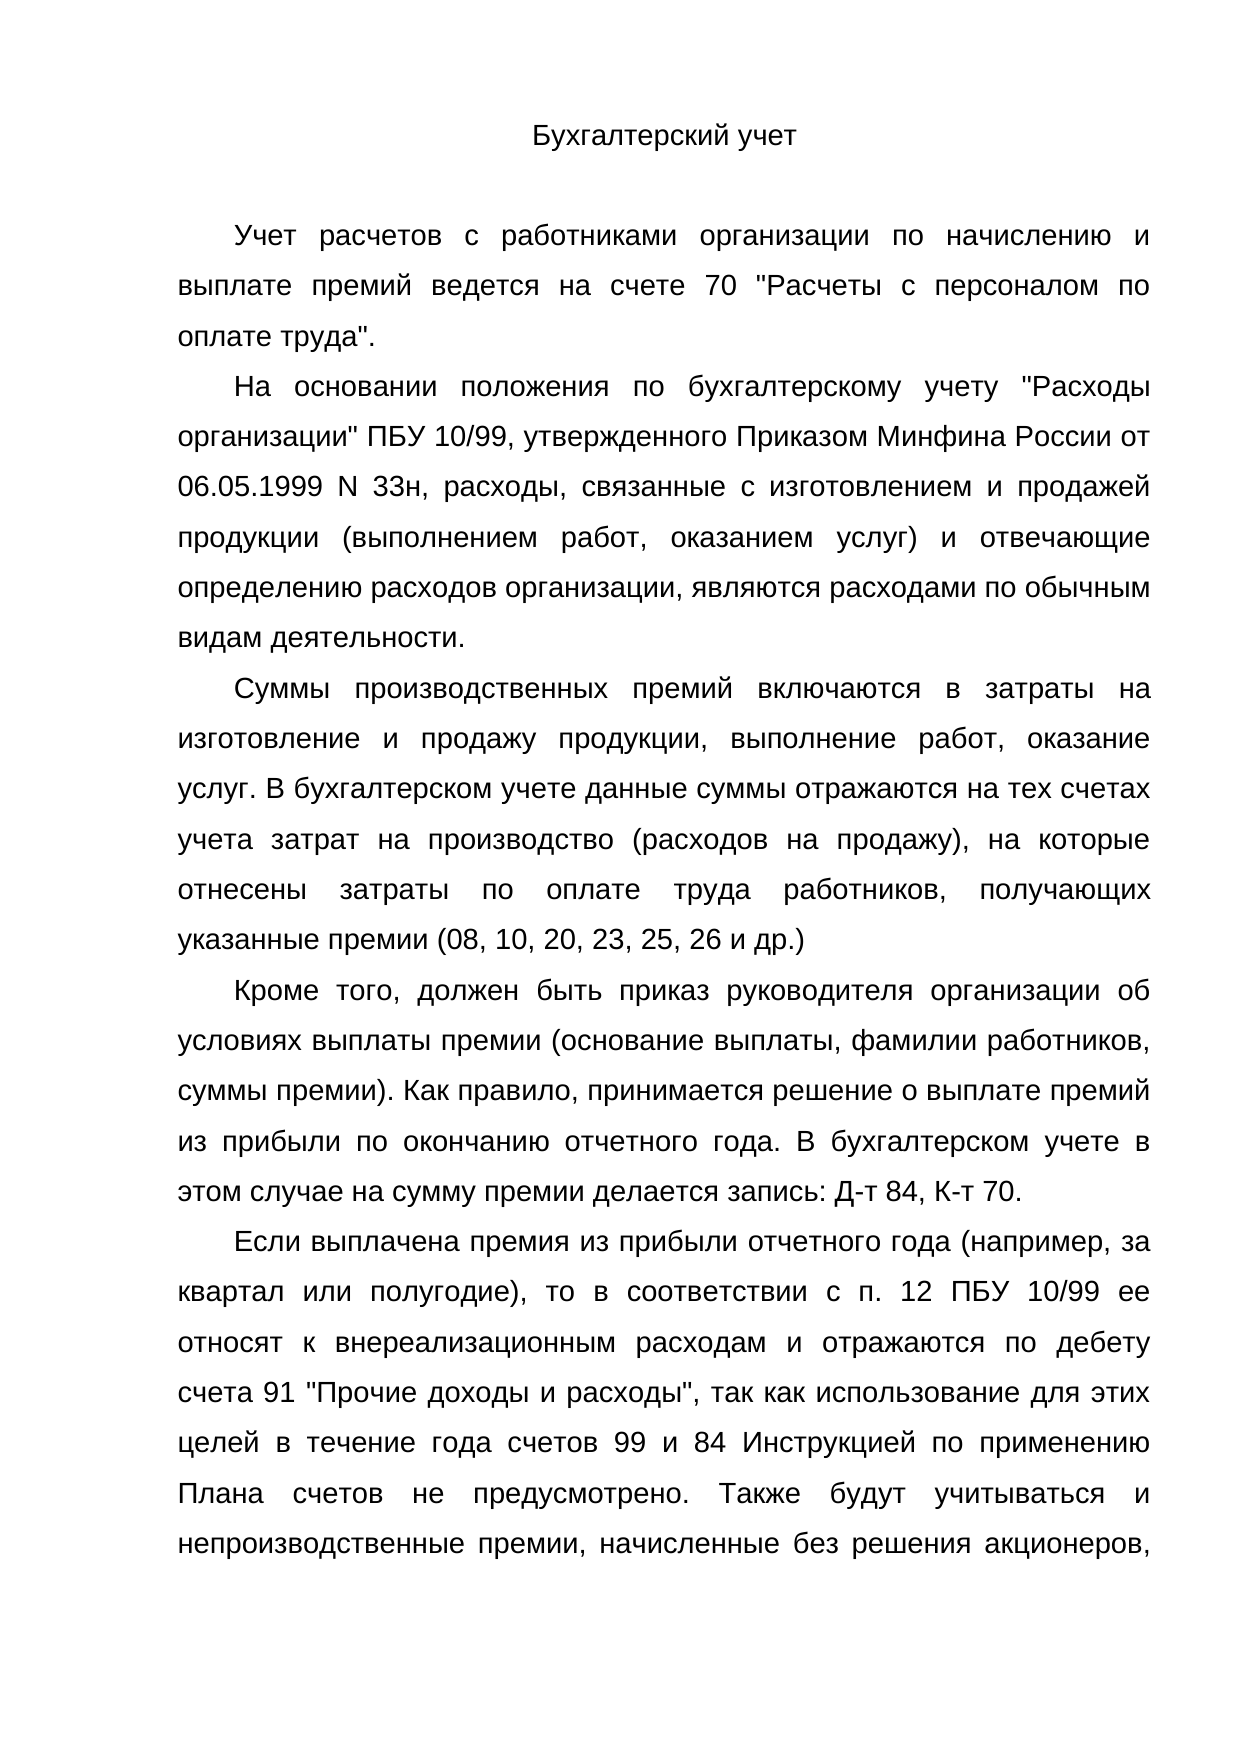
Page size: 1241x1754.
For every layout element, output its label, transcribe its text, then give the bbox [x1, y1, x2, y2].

text На основании положения по бухгалтерскому учету "Расходы организации" ПБУ 10/99, утвержденного Приказом Минфина России от 06.05.1999 N 33н, расходы, связанные с изготовлением и продажей продукции (выполнением работ, оказанием услуг) и отвечающие определению расходов организации, являются расходами по обычным видам деятельности. [177, 369, 1152, 654]
text Бухгалтерский учет [177, 118, 1152, 152]
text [177, 1224, 1152, 1559]
text Суммы производственных премий включаются в затраты на изготовление и продажу продукции, выполнение работ, оказание услуг. В бухгалтерском учете данные суммы отражаются на тех счетах учета затрат на производство (расходов на продажу), на которые отнесены затраты по оплате труда работников, получающих указанные премии (08, 10, 20, 23, 25, 26 и др.) [177, 671, 1152, 956]
text Кроме того, должен быть приказ руководителя организации об условиях выплаты премии (основание выплаты, фамилии работников, суммы премии). Как правило, принимается решение о выплате премий из прибыли по окончанию отчетного года. В бухгалтерском учете в этом случае на сумму премии делается запись: Д-т 84, К-т 70. [177, 973, 1152, 1207]
text Учет расчетов с работниками организации по начислению и выплате премий ведется на счете 70 "Расчеты с персоналом по оплате труда". [177, 218, 1152, 352]
